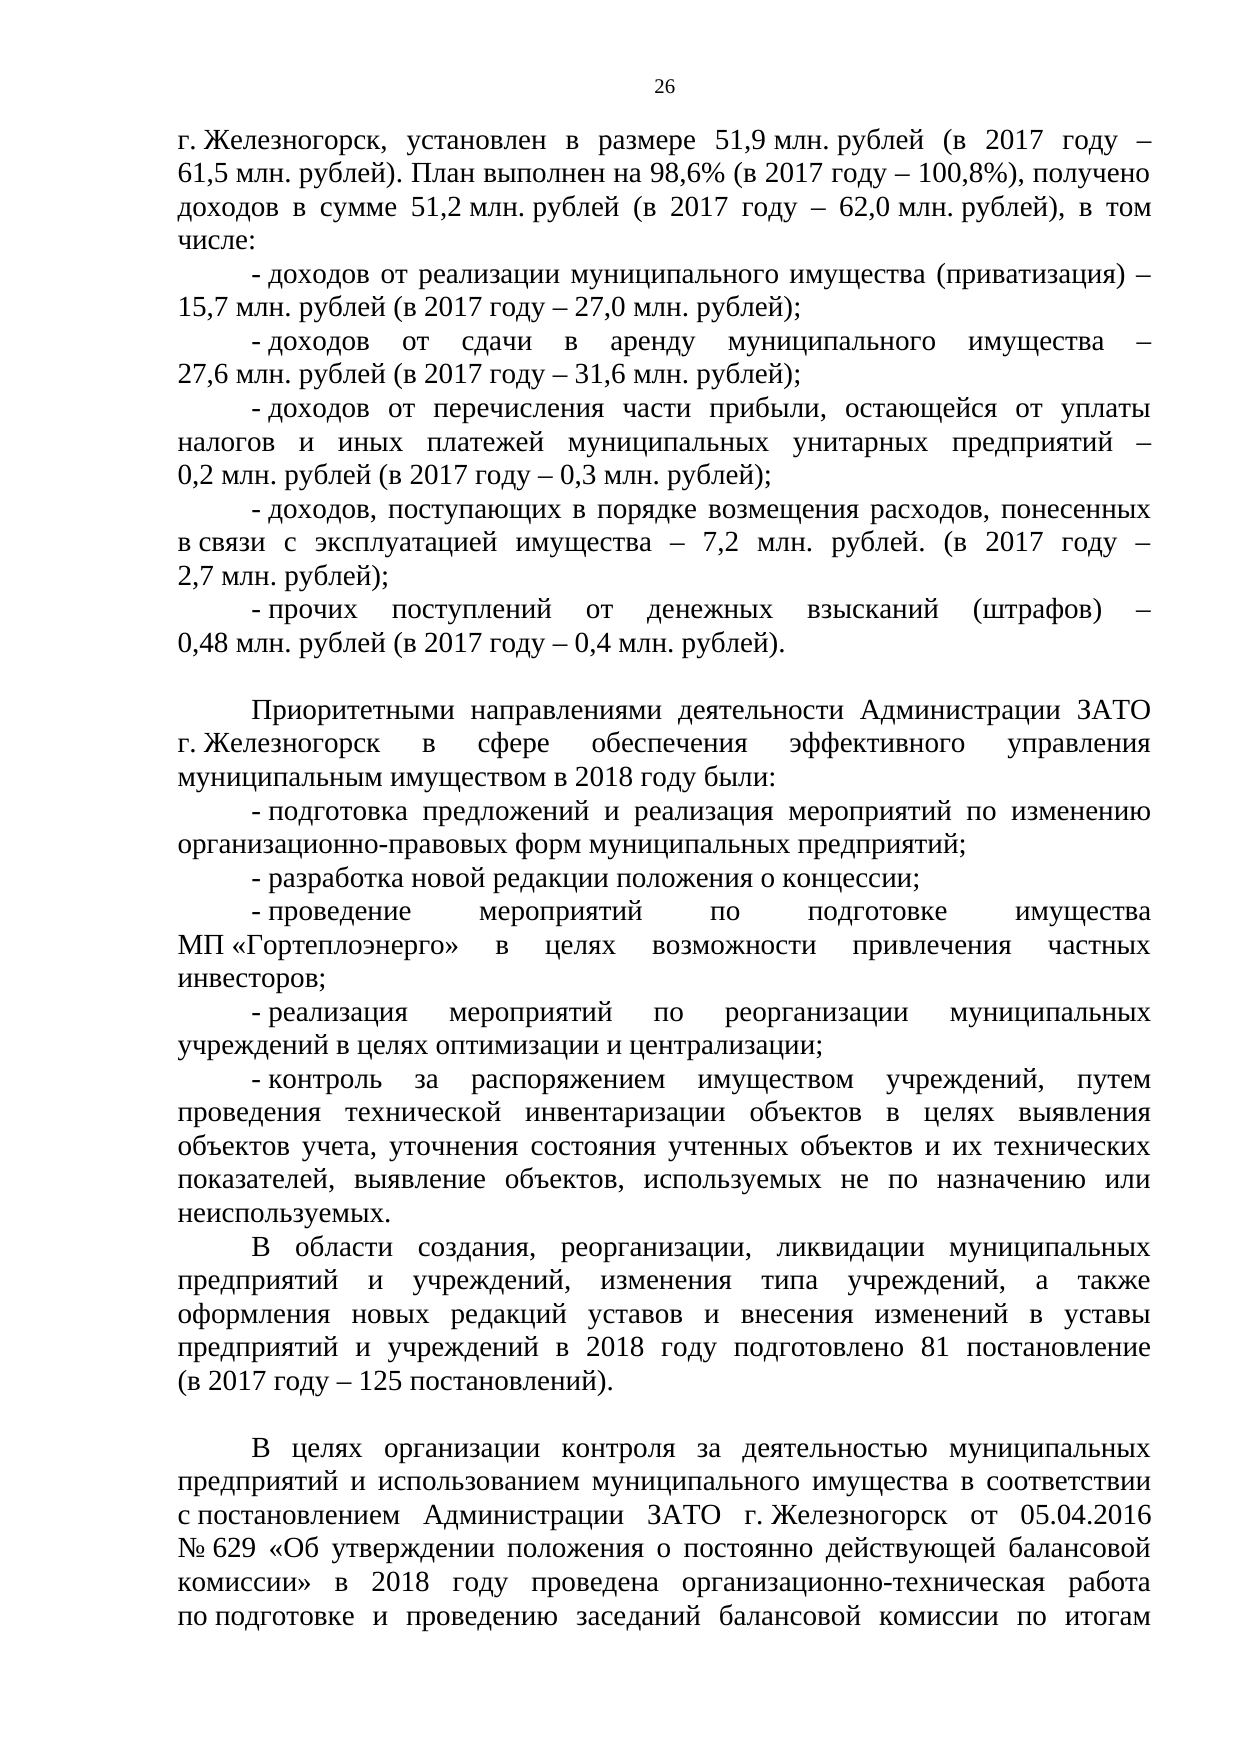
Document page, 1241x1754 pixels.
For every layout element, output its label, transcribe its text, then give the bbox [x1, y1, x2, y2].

text - подготовка предложений и реализация мероприятий по изменению организационно-правовых форм муниципальных предприятий; [177, 793, 1152, 860]
text - доходов, поступающих в порядке возмещения расходов, понесенных в связи с эксплуатацией имущества – 7,2 млн. рублей. (в 2017 году – 2,7 млн. рублей); [177, 491, 1152, 591]
text - разработка новой редакции положения о концессии; [177, 860, 1152, 893]
text - доходов от реализации муниципального имущества (приватизация) – 15,7 млн. рублей (в 2017 году – 27,0 млн. рублей); [177, 256, 1152, 323]
text Приоритетными направлениями деятельности Администрации ЗАТО г. Железногорск в сфере обеспечения эффективного управления муниципальным имуществом в 2018 году были: [177, 692, 1152, 793]
text - реализация мероприятий по реорганизации муниципальных учреждений в целях оптимизации и централизации; [177, 994, 1152, 1061]
text - доходов от сдачи в аренду муниципального имущества – 27,6 млн. рублей (в 2017 году – 31,6 млн. рублей); [177, 323, 1152, 390]
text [177, 1430, 1152, 1631]
text - проведение мероприятий по подготовке имущества МП «Гортеплоэнерго» в целях возможности привлечения частных инвесторов; [177, 893, 1152, 994]
text - доходов от перечисления части прибыли, остающейся от уплаты налогов и иных платежей муниципальных унитарных предприятий – 0,2 млн. рублей (в 2017 году – 0,3 млн. рублей); [177, 390, 1152, 491]
text - контроль за распоряжением имуществом учреждений, путем проведения технической инвентаризации объектов в целях выявления объектов учета, уточнения состояния учтенных объектов и их технических показателей, выявление объектов, используемых не по назначению или неиспользуемых. [177, 1061, 1152, 1229]
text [177, 122, 1152, 256]
text В области создания, реорганизации, ликвидации муниципальных предприятий и учреждений, изменения типа учреждений, а также оформления новых редакций уставов и внесения изменений в уставы предприятий и учреждений в 2018 году подготовлено 81 постановление (в 2017 году – 125 постановлений). [177, 1229, 1152, 1396]
text - прочих поступлений от денежных взысканий (штрафов) – 0,48 млн. рублей (в 2017 году – 0,4 млн. рублей). [177, 591, 1152, 658]
